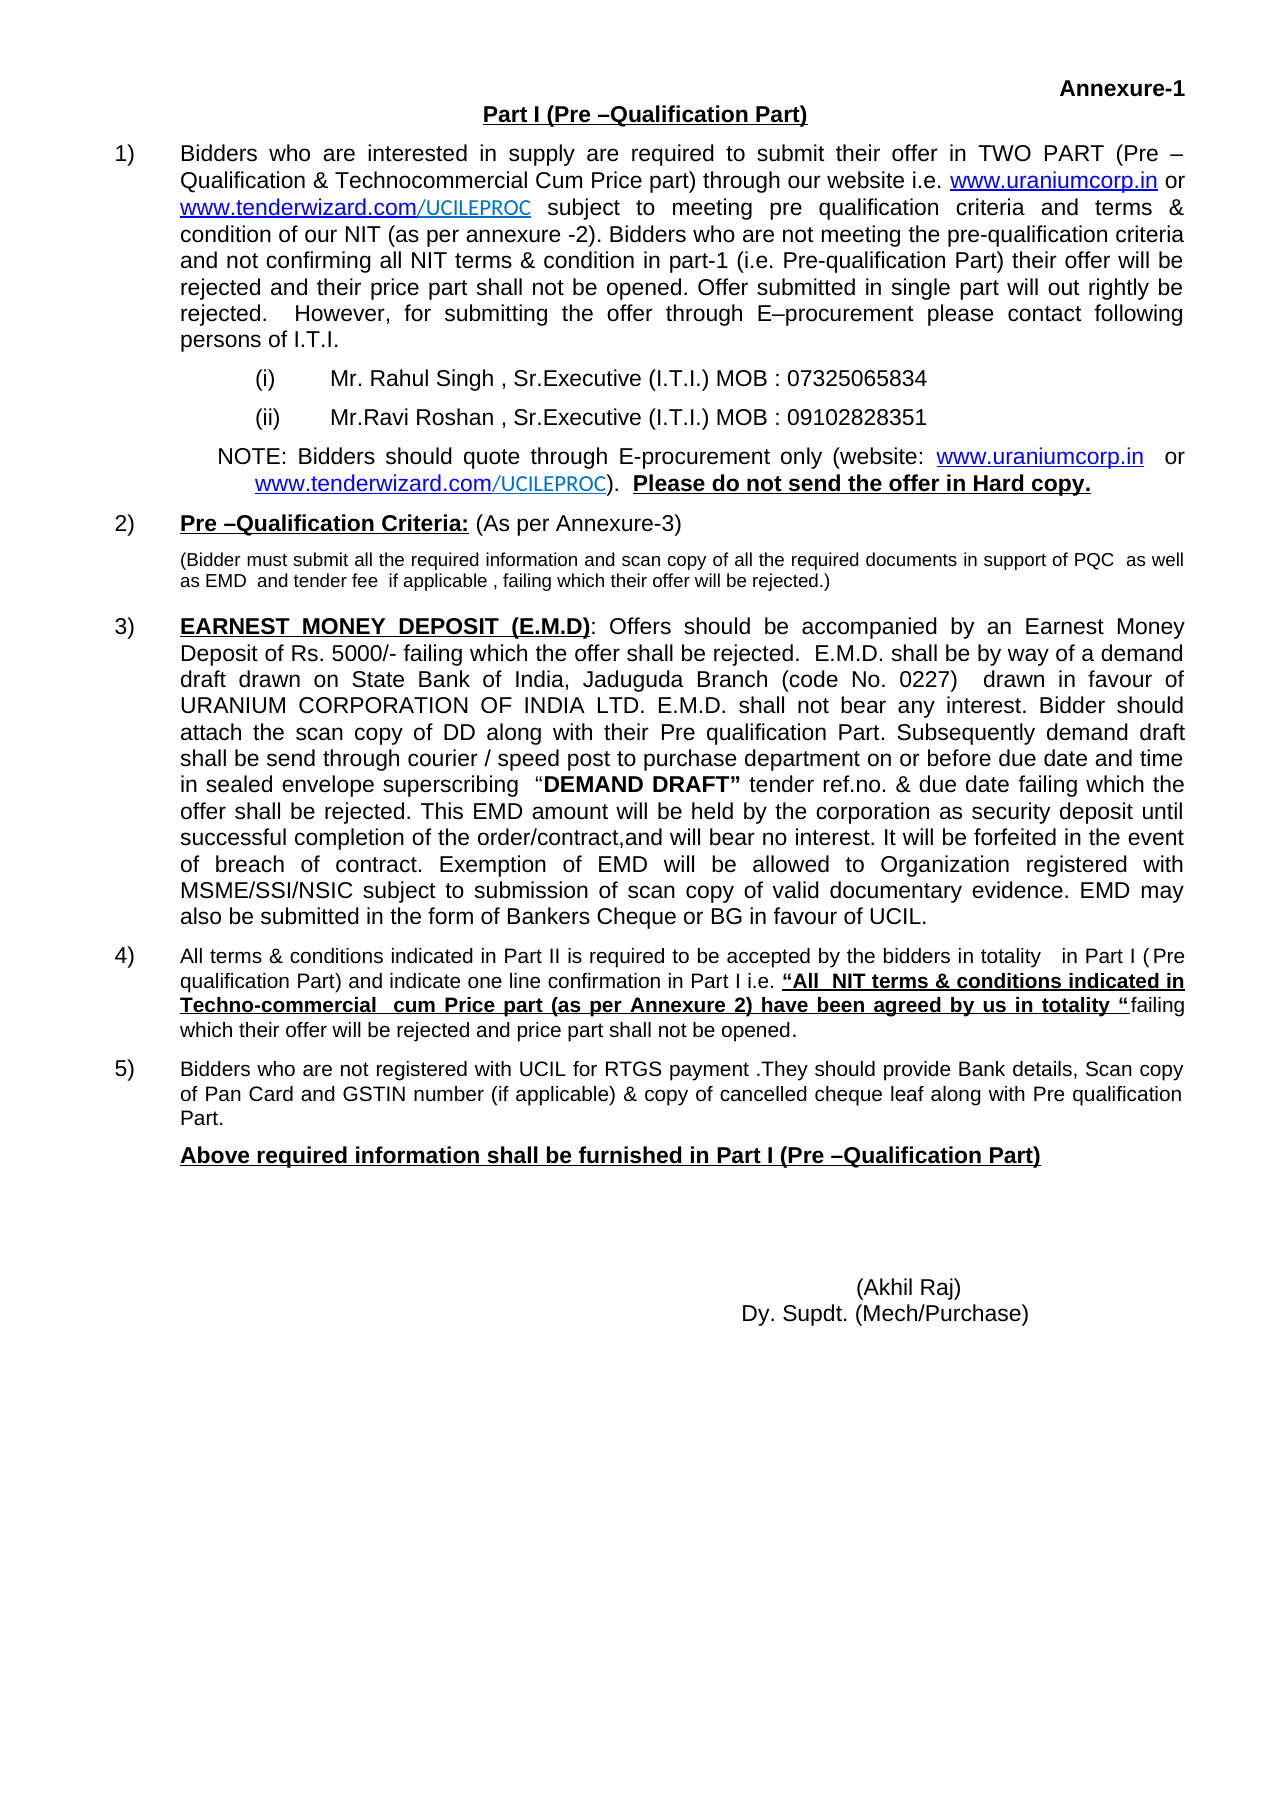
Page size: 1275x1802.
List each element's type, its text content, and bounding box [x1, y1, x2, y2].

text Dy. Supdt. (Mech/Purchase) [105, 1300, 1185, 1326]
text NOTE: Bidders should quote through E-procurement only (website: www.uraniumcorp.in or www.tenderwizard.com/UCILEPROC). Please do not send the offer in Hard copy. [105, 443, 1185, 497]
list Bidders who are not registered with UCIL for RTGS payment .They should provide Bank details, Scan copy of Pan Card and GSTIN number (if applicable) & copy of cancelled cheque leaf along with Pre qualification Part. [114, 1055, 1185, 1129]
list (Bidder must submit all the required information and scan copy of all the required documents in support of PQC as well as EMD and tender fee if applicable , failing which their offer will be rejected.) [180, 549, 1185, 592]
list Mr. Rahul Singh , Sr.Executive (I.T.I.) MOB : 07325065834 [255, 365, 1185, 392]
text Above required information shall be furnished in Part I (Pre –Qualification Part) [105, 1142, 1185, 1168]
list Mr.Ravi Roshan , Sr.Executive (I.T.I.) MOB : 09102828351 [255, 404, 1185, 430]
list Pre –Qualification Criteria: (As per Annexure-3) [114, 510, 1185, 536]
list All terms & conditions indicated in Part II is required to be accepted by the bidders in totality in Part I (Pre qualification Part) and indicate one line confirmation in Part I i.e. “All NIT terms & conditions indicated in Techno-commercial cum Price part (as per Annexure 2) have been agreed by us in totality “failing which their offer will be rejected and price part shall not be opened. [114, 942, 1185, 1043]
text Part I (Pre –Qualification Part) [105, 101, 1185, 128]
list EARNEST MONEY DEPOSIT (E.M.D): Offers should be accompanied by an Earnest Money Deposit of Rs. 5000/- failing which the offer shall be rejected. E.M.D. shall be by way of a demand draft drawn on State Bank of India, Jaduguda Branch (code No. 0227) drawn in favour of URANIUM CORPORATION OF INDIA LTD. E.M.D. shall not bear any interest. Bidder should attach the scan copy of DD along with their Pre qualification Part. Subsequently demand draft shall be send through courier / speed post to purchase department on or before due date and time in sealed envelope superscribing “DEMAND DRAFT” tender ref.no. & due date failing which the offer shall be rejected. This EMD amount will be held by the corporation as security deposit until successful completion of the order/contract,and will bear no interest. It will be forfeited in the event of breach of contract. Exemption of EMD will be allowed to Organization registered with MSME/SSI/NSIC subject to submission of scan copy of valid documentary evidence. EMD may also be submitted in the form of Bankers Cheque or BG in favour of UCIL. [114, 613, 1185, 929]
list Bidders who are interested in supply are required to submit their offer in TWO PART (Pre –Qualification & Technocommercial Cum Price part) through our website i.e. www.uraniumcorp.in or www.tenderwizard.com/UCILEPROC subject to meeting pre qualification criteria and terms & condition of our NIT (as per annexure -2). Bidders who are not meeting the pre-qualification criteria and not confirming all NIT terms & condition in part-1 (i.e. Pre-qualification Part) their offer will be rejected and their price part shall not be opened. Offer submitted in single part will out rightly be rejected. However, for submitting the offer through E–procurement please contact following persons of I.T.I. [114, 140, 1185, 353]
text (Akhil Raj) [105, 1274, 1185, 1300]
text Annexure-1 [105, 75, 1185, 101]
